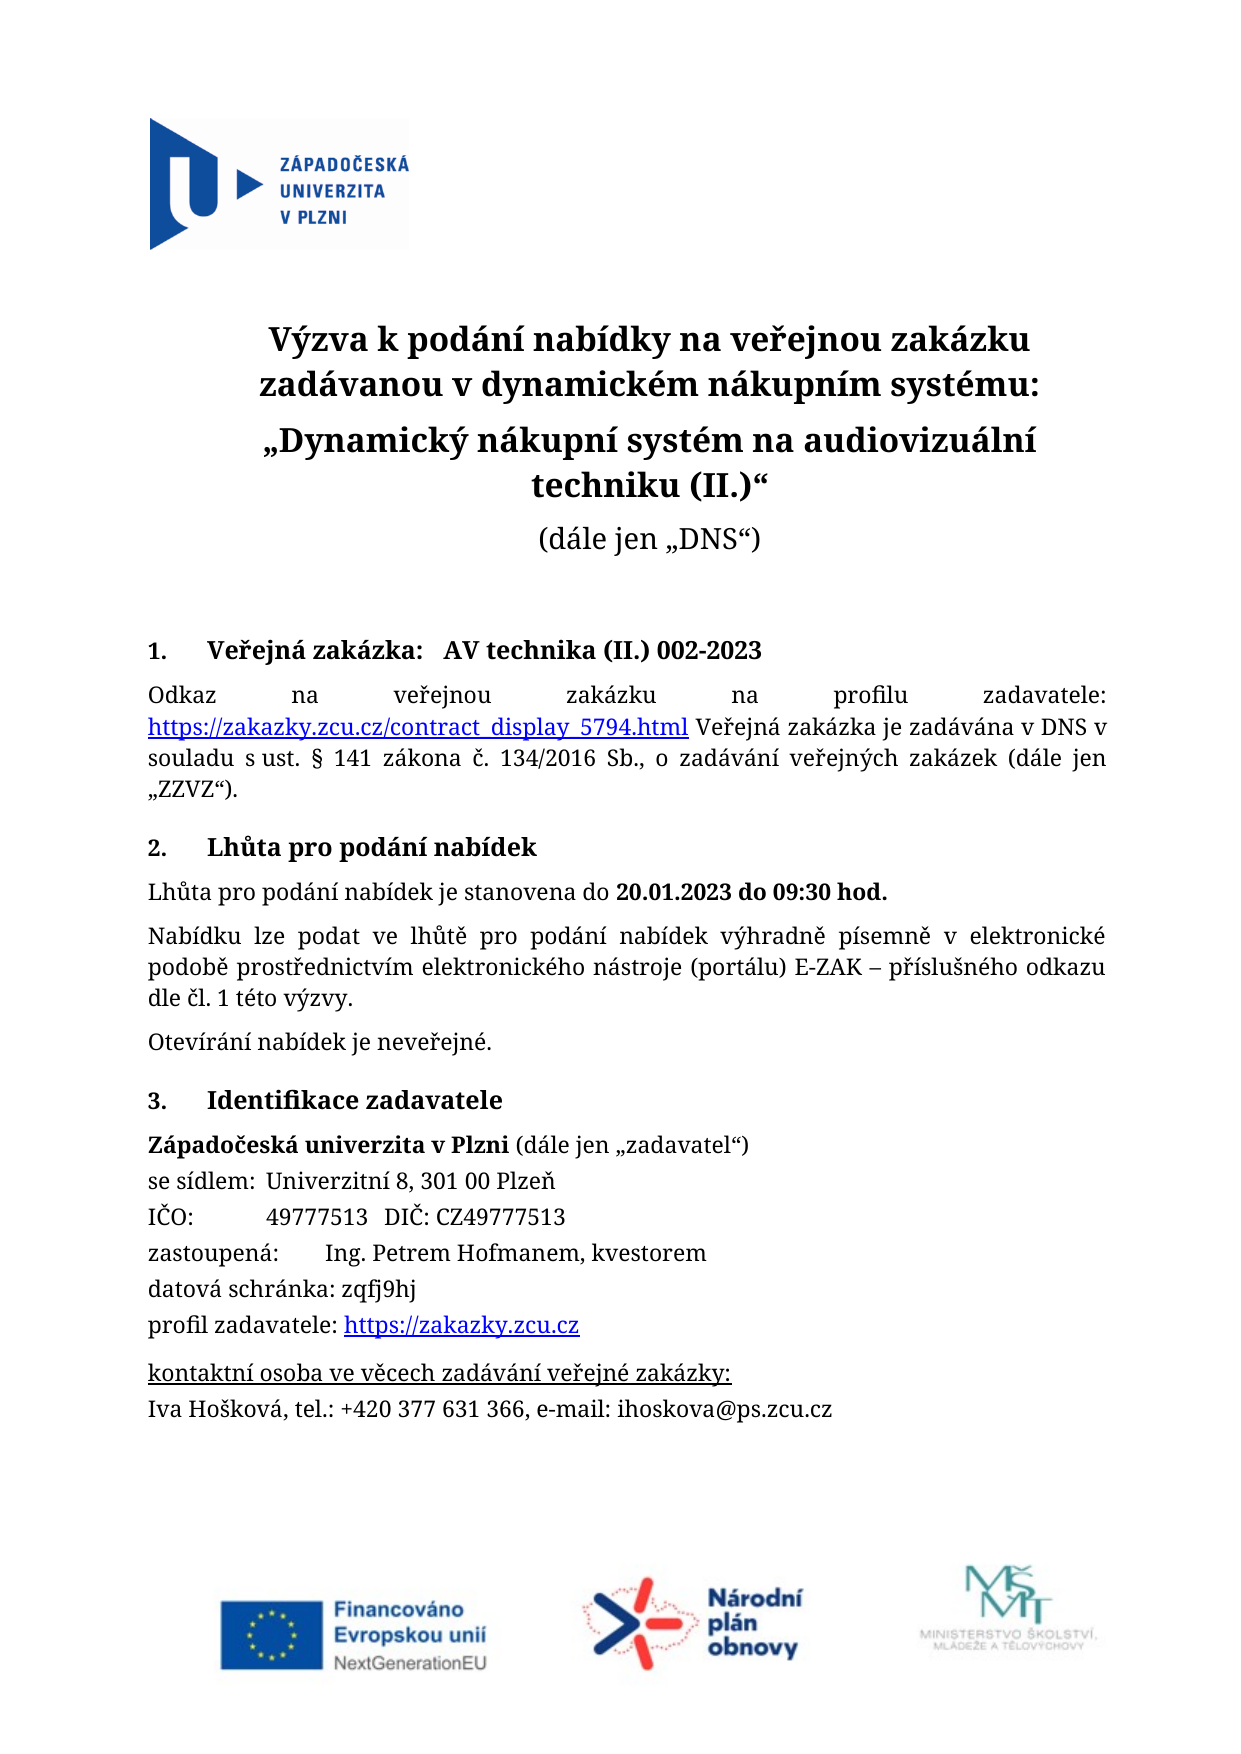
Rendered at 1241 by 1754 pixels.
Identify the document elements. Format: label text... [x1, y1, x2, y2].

text se sídlem: Univerzitní 8, 301 00 Plzeň [148, 1165, 1107, 1196]
text Výzva k podání nabídky na veřejnou zakázku zadávanou v dynamickém nákupním systému: [192, 316, 1107, 406]
text Otevírání nabídek je neveřejné. [148, 1026, 1107, 1057]
text Iva Hošková, tel.: +420 377 631 366, e-mail: ihoskova@ps.zcu.cz [148, 1393, 1107, 1424]
subtitle Identifikace zadavatele [148, 1082, 1107, 1116]
picture [150, 118, 409, 250]
text „Dynamický nákupní systém na audiovizuální techniku (II.)“ [192, 417, 1107, 508]
text IČO: 49777513 DIČ: CZ49777513 [148, 1201, 1107, 1232]
text zastoupená: Ing. Petrem Hofmanem, kvestorem [148, 1237, 1107, 1268]
text Lhůta pro podání nabídek je stanovena do 20.01.2023 do 09:30 hod. [148, 876, 1107, 907]
text Odkaz na veřejnou zakázku na profilu zadavatele: https://zakazky.zcu.cz/contract_display_5794.html Veřejná zakázka je zadávána v DNS v souladu s ust. § 141 zákona č. 134/2016 Sb., o zadávání veřejných zakázek (dále jen „ZZVZ“). [148, 679, 1107, 804]
picture [192, 1517, 1152, 1698]
text Nabídku lze podat ve lhůtě pro podání nabídek výhradně písemně v elektronické podobě prostřednictvím elektronického nástroje (portálu) E-ZAK – příslušného odkazu dle čl. 1 této výzvy. [148, 920, 1107, 1013]
text Západočeská univerzita v Plzni (dále jen „zadavatel“) [148, 1129, 1107, 1160]
text datová schránka: zqfj9hj [148, 1273, 1107, 1304]
subtitle Veřejná zakázka: AV technika (II.) 002-2023 [148, 633, 1107, 667]
text profil zadavatele: https://zakazky.zcu.cz [148, 1308, 1107, 1340]
subtitle Lhůta pro podání nabídek [148, 829, 1107, 863]
text kontaktní osoba ve věcech zadávání veřejné zakázky: [148, 1357, 1107, 1388]
text (dále jen „DNS“) [192, 518, 1107, 558]
